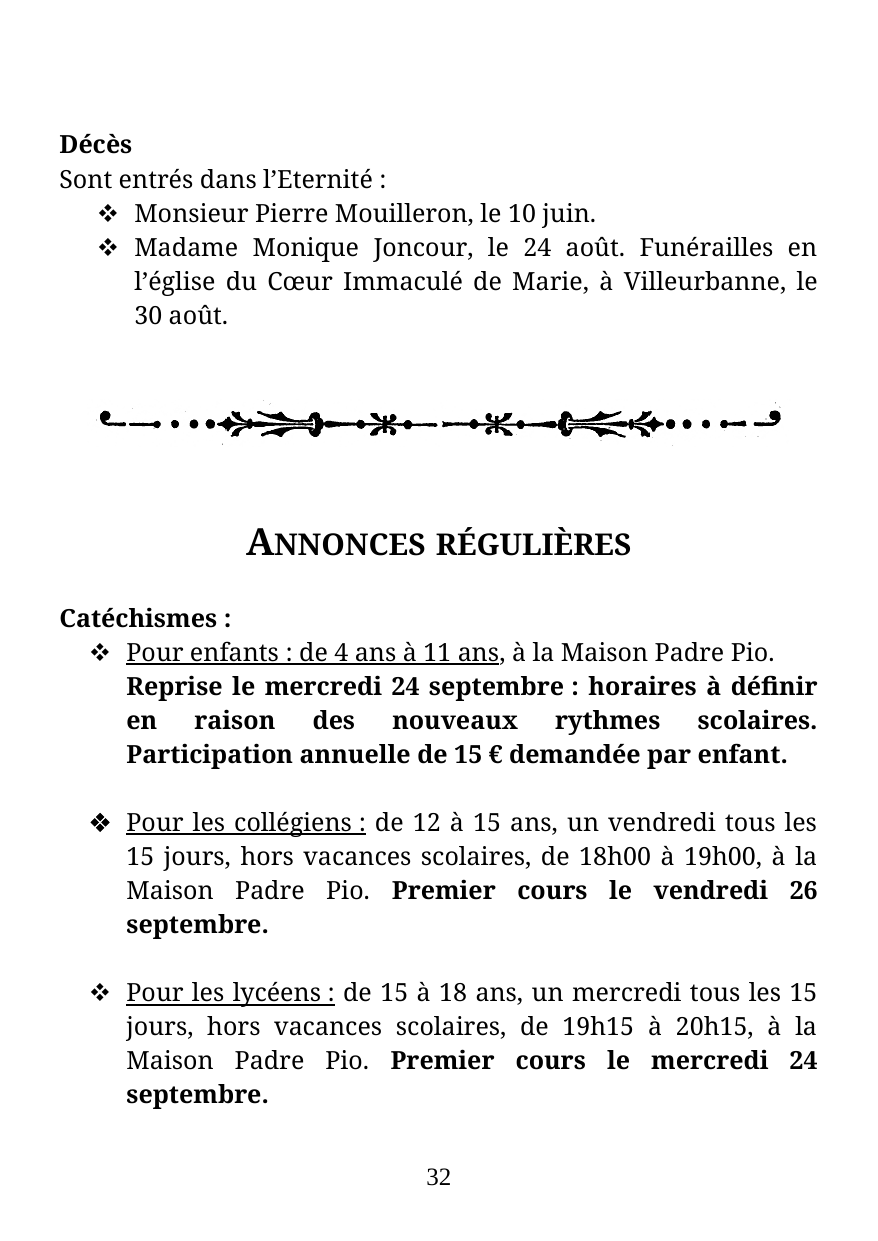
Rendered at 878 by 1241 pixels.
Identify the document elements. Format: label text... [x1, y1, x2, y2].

text Sont entrés dans l’Eternité : [59, 161, 818, 195]
picture [86, 399, 791, 447]
list Pour enfants : de 4 ans à 11 ans, à la Maison Padre Pio. [89, 634, 818, 668]
text Catéchismes : [59, 600, 818, 634]
list Monsieur Pierre Mouilleron, le 10 juin. [97, 195, 818, 229]
text Décès [59, 127, 818, 161]
list Pour les collégiens : de 12 à 15 ans, un vendredi tous les 15 jours, hors vacances scolaires, de 18h00 à 19h00, à la Maison Padre Pio. Premier cours le vendredi 26 septembre. [89, 804, 818, 941]
list Madame Monique Joncour, le 24 août. Funérailles en l’église du Cœur Immaculé de Marie, à Villeurbanne, le 30 août. [97, 229, 818, 332]
list Pour les lycéens : de 15 à 18 ans, un mercredi tous les 15 jours, hors vacances scolaires, de 19h15 à 20h15, à la Maison Padre Pio. Premier cours le mercredi 24 septembre. [89, 975, 818, 1111]
list Reprise le mercredi 24 septembre : horaires à définir en raison des nouveaux rythmes scolaires. Participation annuelle de 15 € demandée par enfant. [126, 668, 818, 771]
text Annonces régulières [59, 515, 818, 566]
